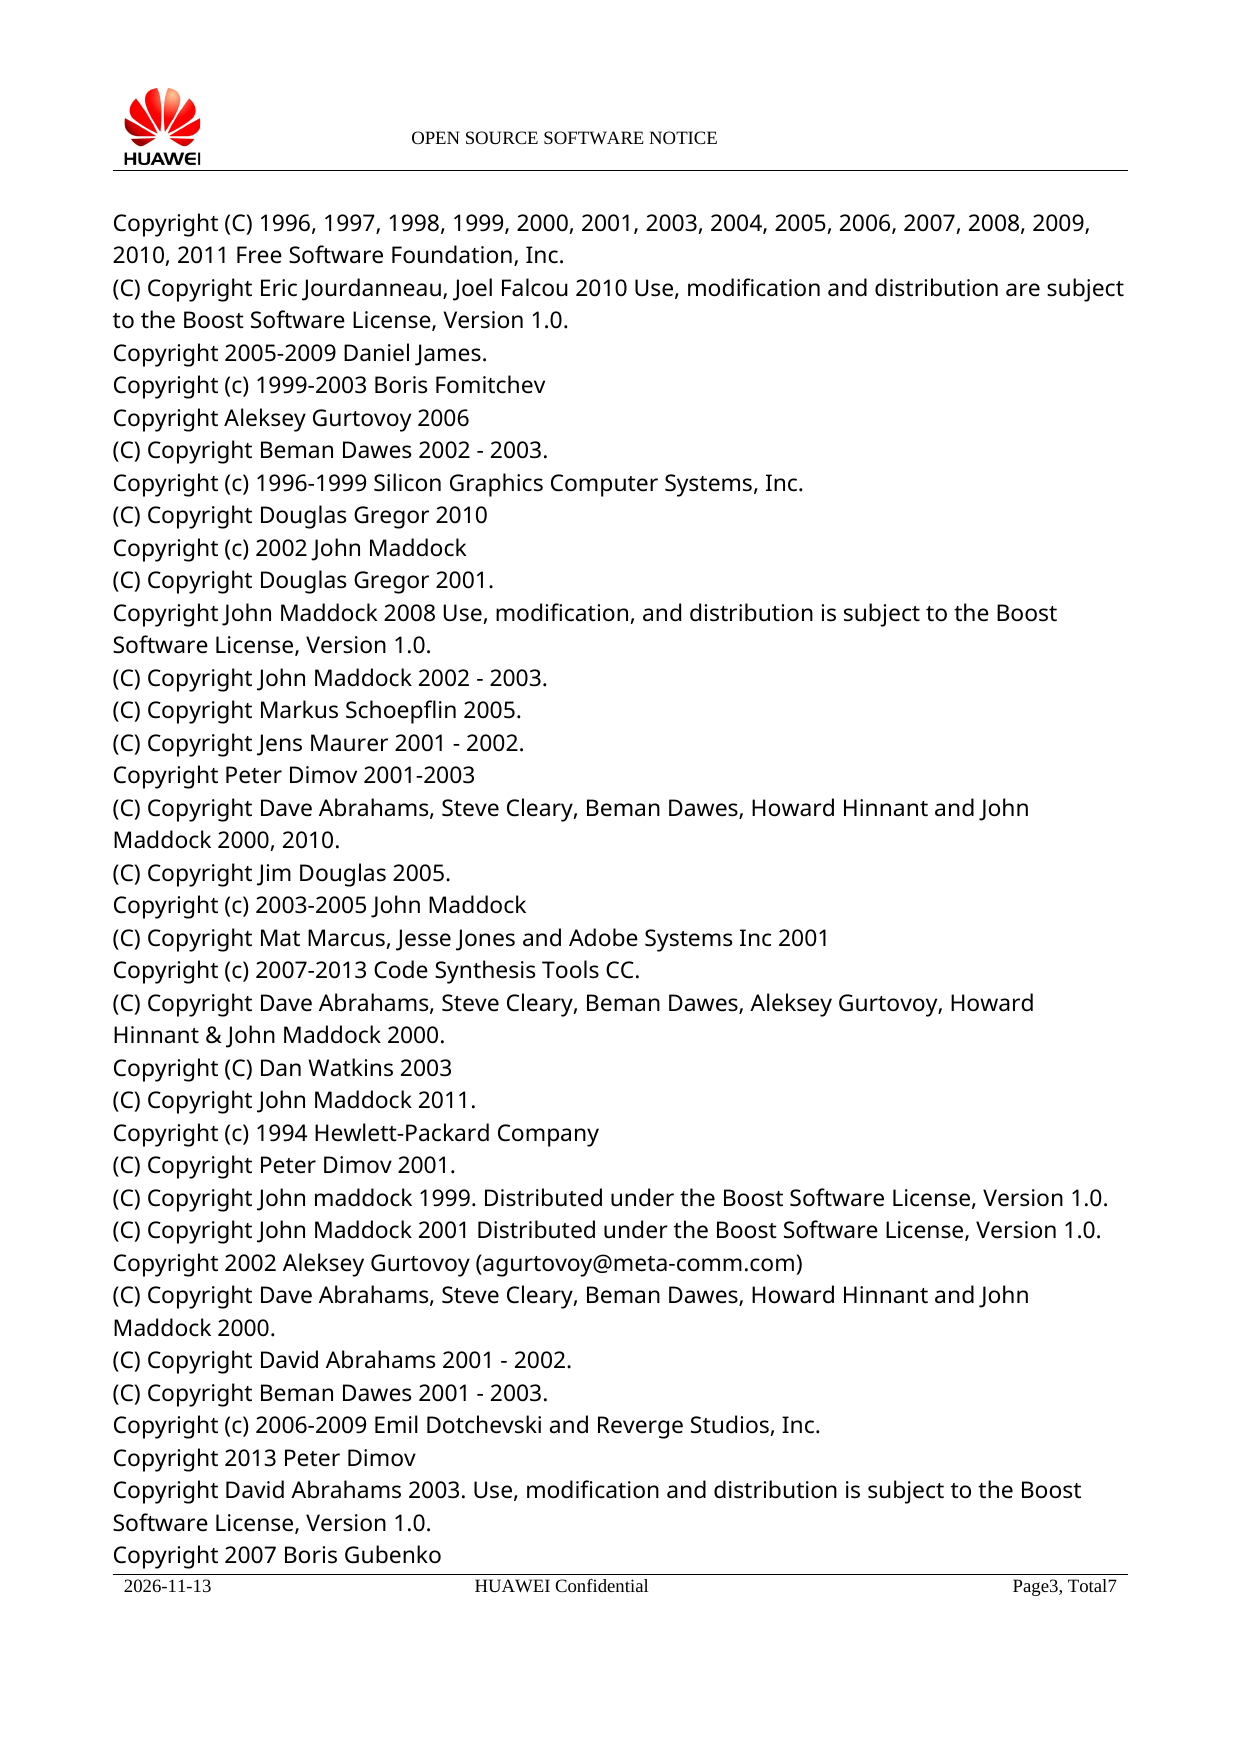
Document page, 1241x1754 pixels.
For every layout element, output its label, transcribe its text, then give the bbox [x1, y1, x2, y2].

picture [124, 88, 201, 165]
